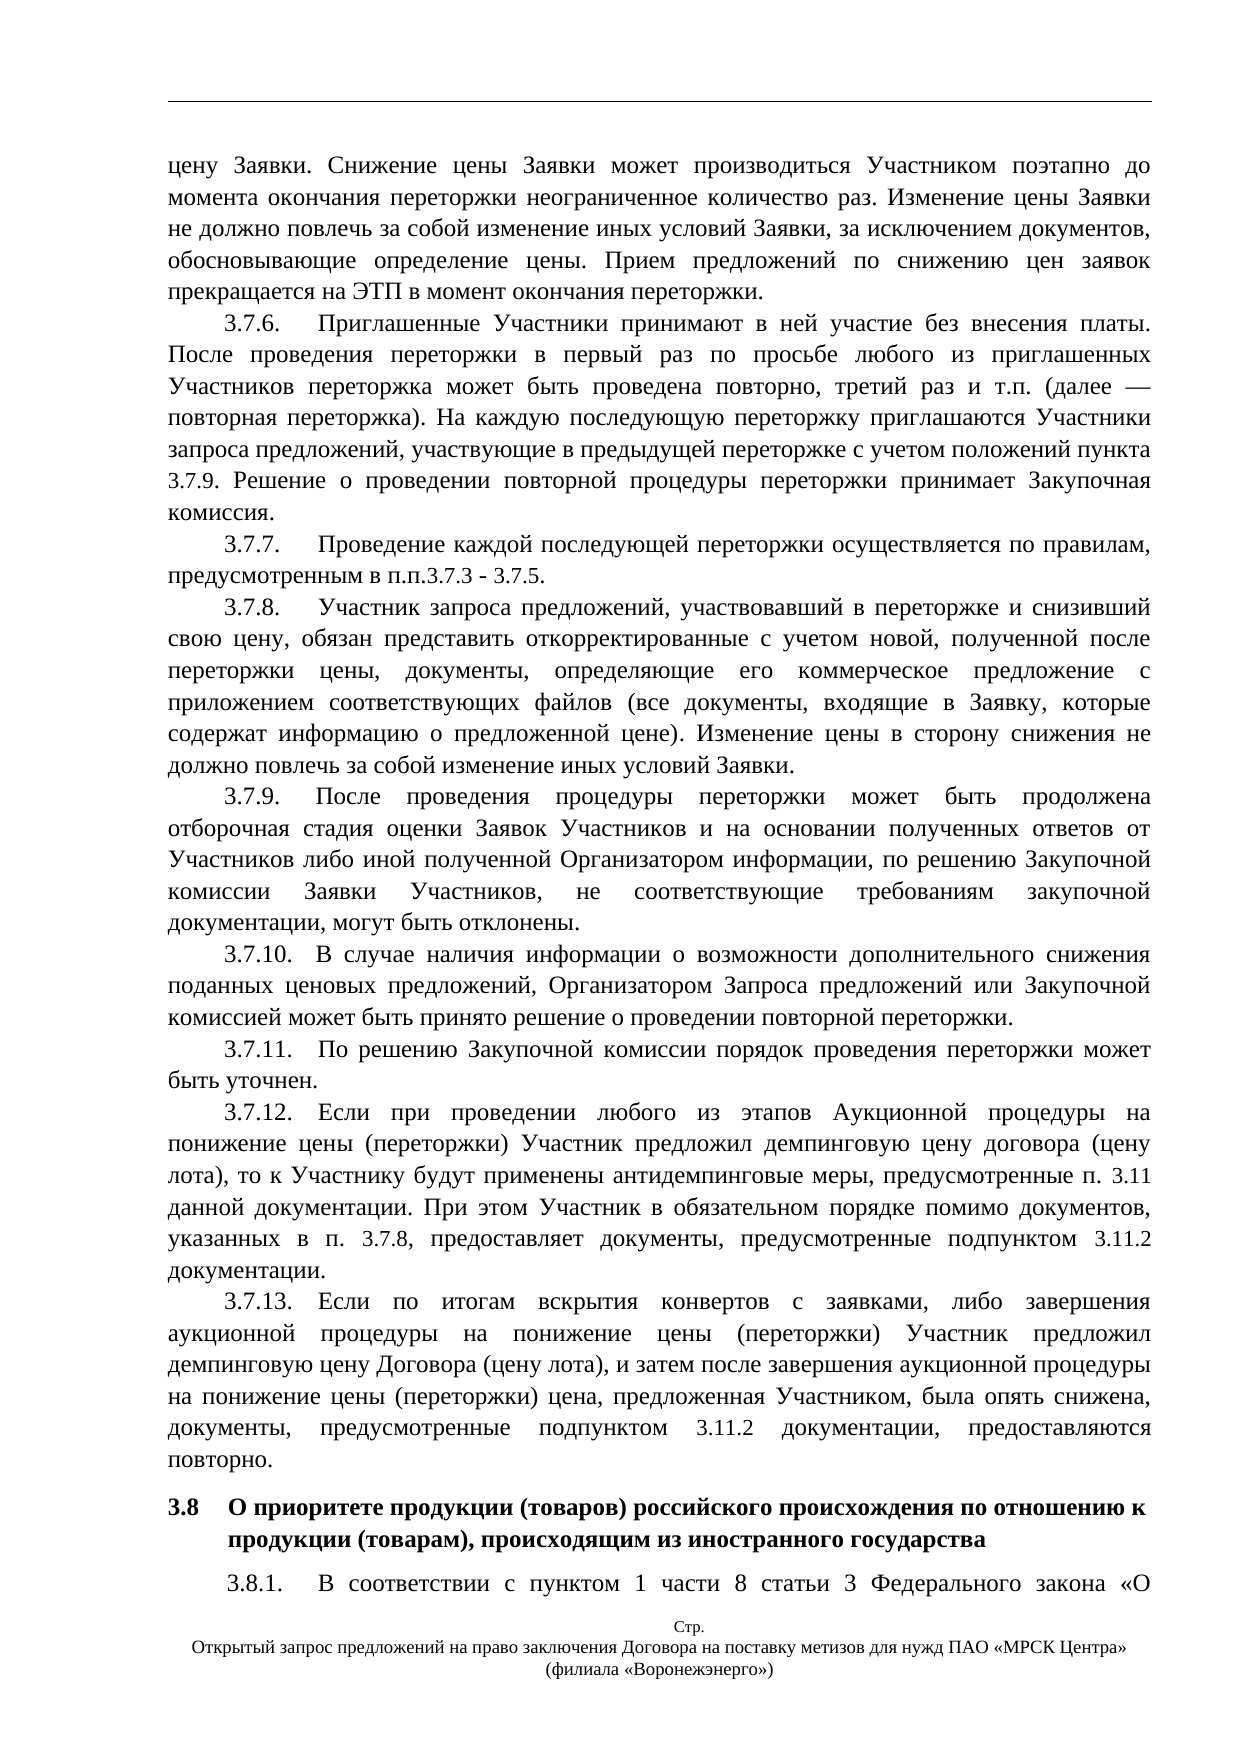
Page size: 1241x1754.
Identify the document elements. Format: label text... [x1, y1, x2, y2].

list Участник запроса предложений, участвовавший в переторжке и снизивший свою цену, обязан представить откорректированные с учетом новой, полученной после переторжки цены, документы, определяющие его коммерческое предложение с приложением соответствующих файлов (все документы, входящие в Заявку, которые содержат информацию о предложенной цене). Изменение цены в сторону снижения не должно повлечь за собой изменение иных условий Заявки. [168, 592, 1152, 778]
list По решению Закупочной комиссии порядок проведения переторжки может быть уточнен. [168, 1034, 1152, 1094]
list Если по итогам вскрытия конвертов с заявками, либо завершения аукционной процедуры на понижение цены (переторжки) Участник предложил демпинговую цену Договора (цену лота), и затем после завершения аукционной процедуры на понижение цены (переторжки) цена, предложенная Участником, была опять снижена, документы, предусмотренные подпунктом 3.11.2 документации, предоставляются повторно. [168, 1286, 1152, 1473]
subtitle О приоритете продукции (товаров) российского происхождения по отношению к продукции (товарам), происходящим из иностранного государства [168, 1492, 1152, 1553]
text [168, 150, 1152, 305]
list Приглашенные Участники принимают в ней участие без внесения платы. После проведения переторжки в первый раз по просьбе любого из приглашенных Участников переторжка может быть проведена повторно, третий раз и т.п. (далее — повторная переторжка). На каждую последующую переторжку приглашаются Участники запроса предложений, участвующие в предыдущей переторжке с учетом положений пункта 3.7.9. Решение о проведении повторной процедуры переторжки принимает Закупочная комиссия. [168, 308, 1152, 526]
list В случае наличия информации о возможности дополнительного снижения поданных ценовых предложений, Организатором Запроса предложений или Закупочной комиссией может быть принято решение о проведении повторной переторжки. [168, 939, 1152, 1031]
list Проведение каждой последующей переторжки осуществляется по правилам, предусмотренным в п.п.3.7.3 - 3.7.5. [168, 529, 1152, 589]
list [168, 1568, 1152, 1597]
list После проведения процедуры переторжки может быть продолжена отборочная стадия оценки Заявок Участников и на основании полученных ответов от Участников либо иной полученной Организатором информации, по решению Закупочной комиссии Заявки Участников, не соответствующие требованиям закупочной документации, могут быть отклонены. [168, 781, 1152, 936]
list Если при проведении любого из этапов Аукционной процедуры на понижение цены (переторжки) Участник предложил демпинговую цену договора (цену лота), то к Участнику будут применены антидемпинговые меры, предусмотренные п. 3.11 данной документации. При этом Участник в обязательном порядке помимо документов, указанных в п. 3.7.8, предоставляет документы, предусмотренные подпунктом 3.11.2 документации. [168, 1097, 1152, 1283]
